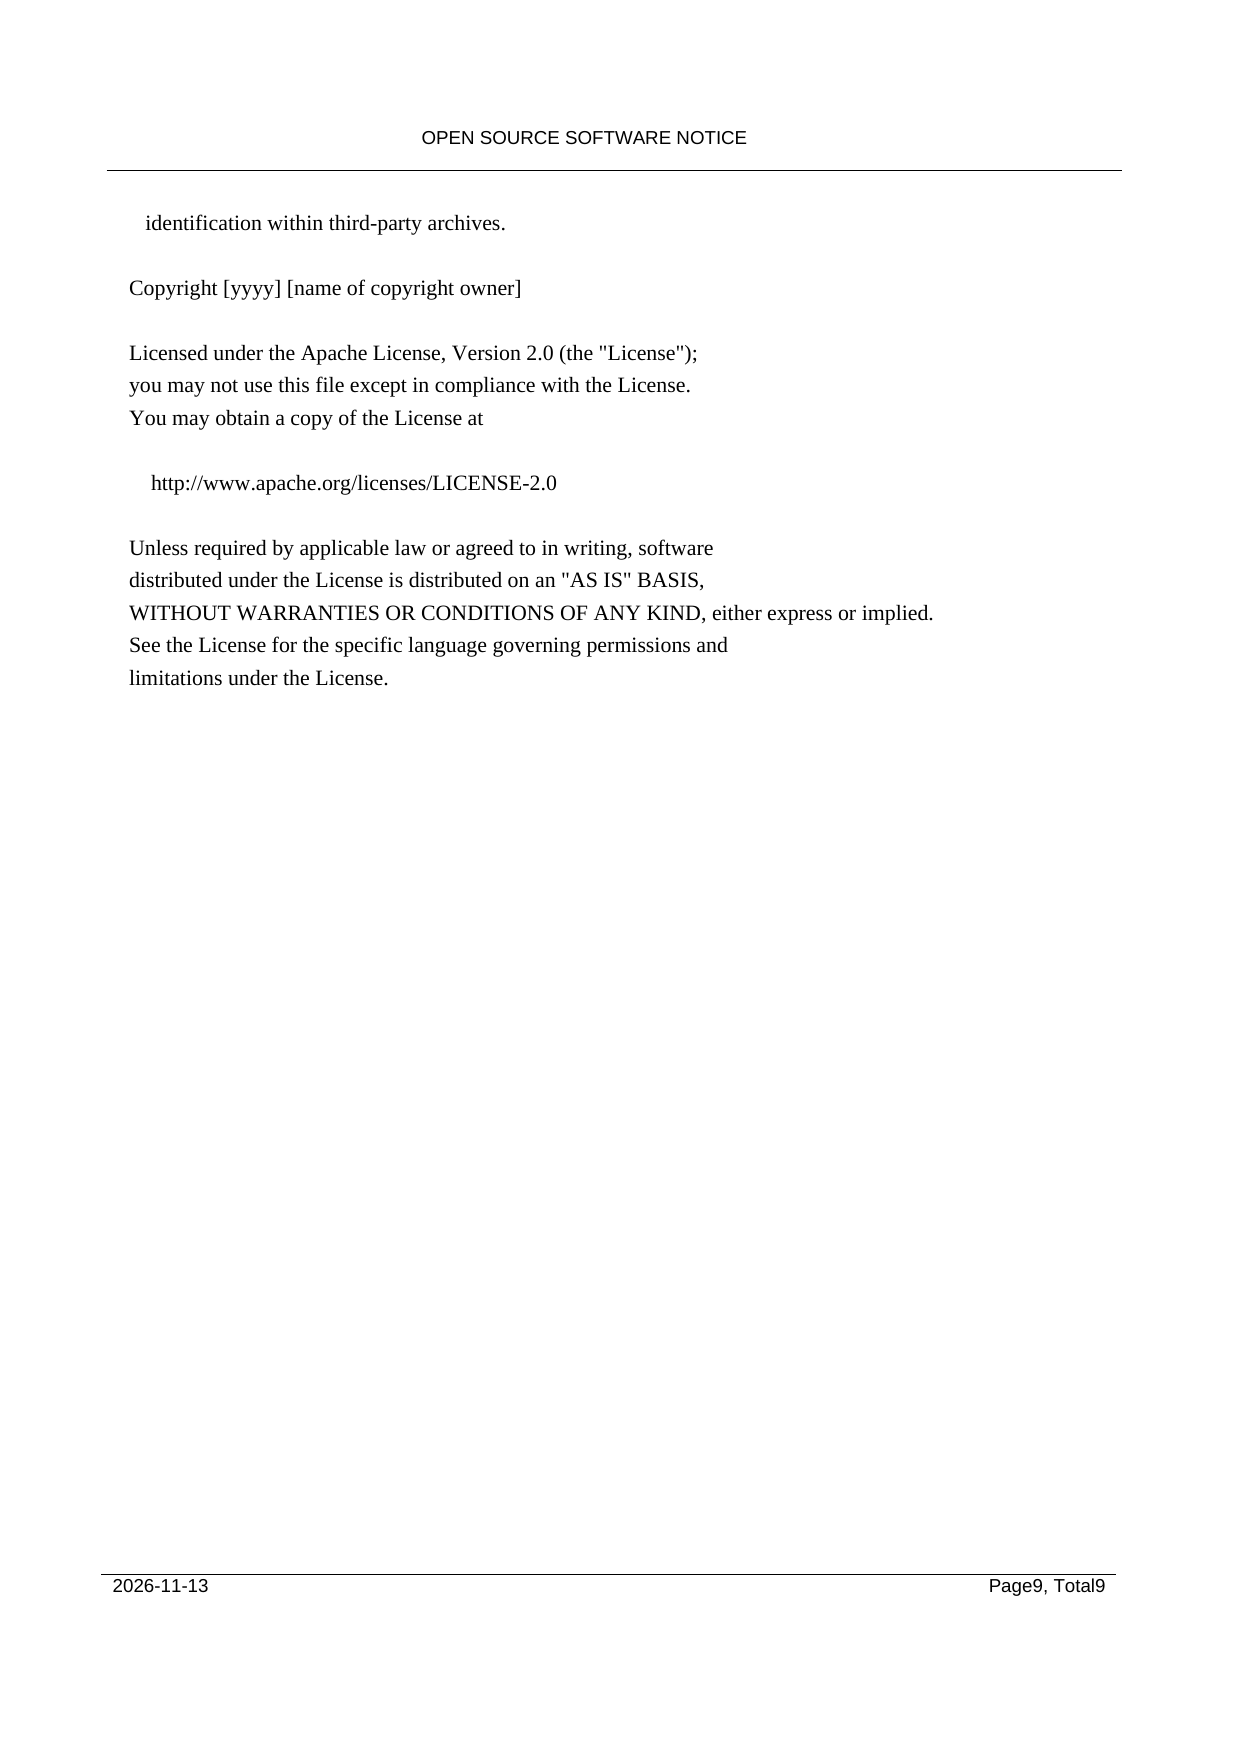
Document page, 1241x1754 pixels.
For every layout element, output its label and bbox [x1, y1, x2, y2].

text [112, 206, 1128, 694]
